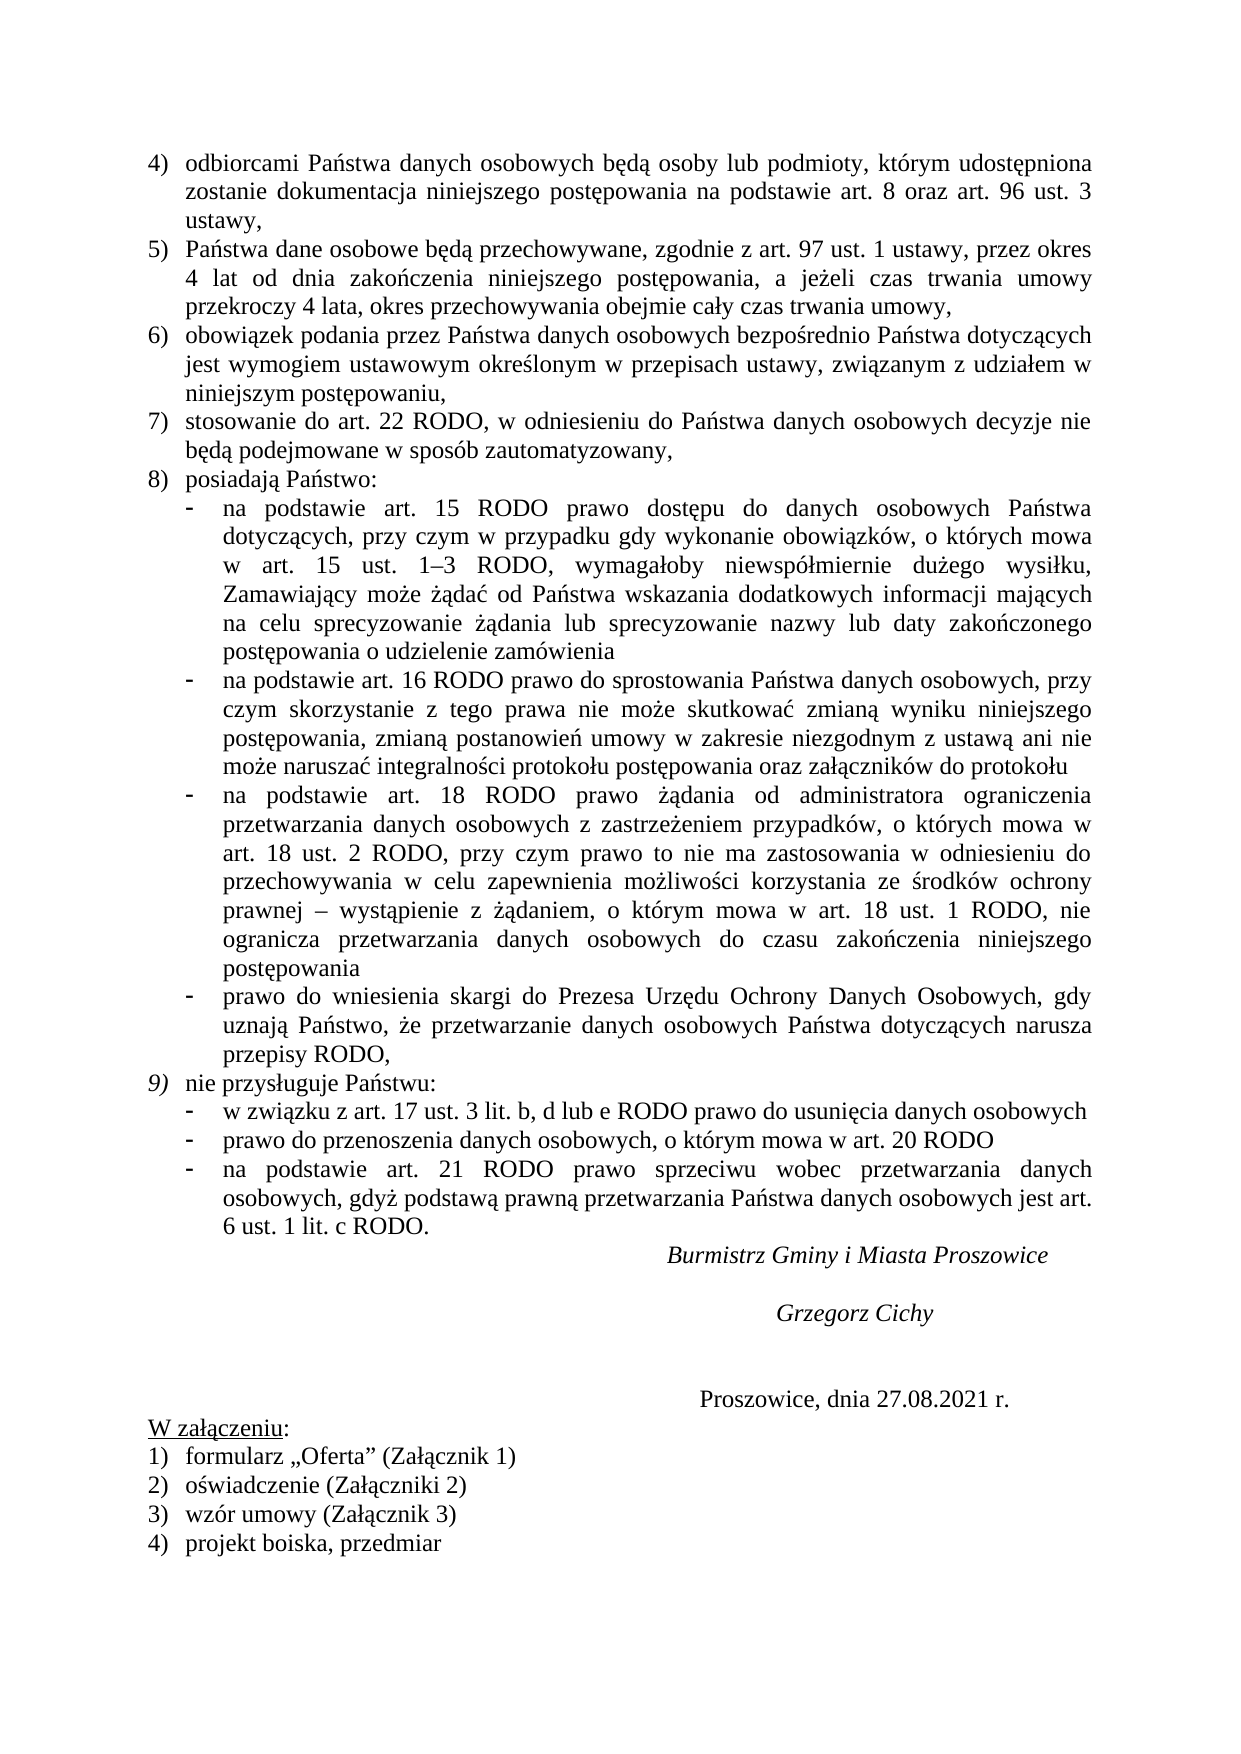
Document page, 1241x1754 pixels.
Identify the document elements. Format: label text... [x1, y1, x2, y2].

list na podstawie art. 16 RODO prawo do sprostowania Państwa danych osobowych, przy czym skorzystanie z tego prawa nie może skutkować zmianą wyniku niniejszego postępowania, zmianą postanowień umowy w zakresie niezgodnym z ustawą ani nie może naruszać integralności protokołu postępowania oraz załączników do protokołu [185, 665, 1093, 780]
list formularz „Oferta” (Załącznik 1) [148, 1441, 1093, 1470]
list nie przysługuje Państwu: [148, 1068, 1093, 1096]
list Państwa dane osobowe będą przechowywane, zgodnie z art. 97 ust. 1 ustawy, przez okres 4 lat od dnia zakończenia niniejszego postępowania, a jeżeli czas trwania umowy przekroczy 4 lata, okres przechowywania obejmie cały czas trwania umowy, [148, 234, 1093, 320]
text W załączeniu: [148, 1413, 1093, 1441]
text Proszowice, dnia 27.08.2021 r. [616, 1384, 1093, 1413]
list na podstawie art. 18 RODO prawo żądania od administratora ograniczenia przetwarzania danych osobowych z zastrzeżeniem przypadków, o których mowa w art. 18 ust. 2 RODO, przy czym prawo to nie ma zastosowania w odniesieniu do przechowywania w celu zapewnienia możliwości korzystania ze środków ochrony prawnej – wystąpienie z żądaniem, o którym mowa w art. 18 ust. 1 RODO, nie ogranicza przetwarzania danych osobowych do czasu zakończenia niniejszego postępowania [185, 780, 1093, 981]
list wzór umowy (Załącznik 3) [148, 1499, 1093, 1528]
list posiadają Państwo: [148, 464, 1093, 493]
list projekt boiska, przedmiar [148, 1528, 1093, 1556]
list oświadczenie (Załączniki 2) [148, 1470, 1093, 1499]
list obowiązek podania przez Państwa danych osobowych bezpośrednio Państwa dotyczących jest wymogiem ustawowym określonym w przepisach ustawy, związanym z udziałem w niniejszym postępowaniu, [148, 320, 1093, 406]
list prawo do przenoszenia danych osobowych, o którym mowa w art. 20 RODO [185, 1125, 1093, 1154]
list na podstawie art. 15 RODO prawo dostępu do danych osobowych Państwa dotyczących, przy czym w przypadku gdy wykonanie obowiązków, o których mowa w art. 15 ust. 1–3 RODO, wymagałoby niewspółmiernie dużego wysiłku, Zamawiający może żądać od Państwa wskazania dodatkowych informacji mających na celu sprecyzowanie żądania lub sprecyzowanie nazwy lub daty zakończonego postępowania o udzielenie zamówienia [185, 493, 1093, 665]
text Grzegorz Cichy [616, 1298, 1093, 1326]
text Burmistrz Gminy i Miasta Proszowice [616, 1240, 1093, 1269]
list odbiorcami Państwa danych osobowych będą osoby lub podmioty, którym udostępniona zostanie dokumentacja niniejszego postępowania na podstawie art. 8 oraz art. 96 ust. 3 ustawy, [148, 148, 1093, 234]
list stosowanie do art. 22 RODO, w odniesieniu do Państwa danych osobowych decyzje nie będą podejmowane w sposób zautomatyzowany, [148, 406, 1093, 464]
list prawo do wniesienia skargi do Prezesa Urzędu Ochrony Danych Osobowych, gdy uznają Państwo, że przetwarzanie danych osobowych Państwa dotyczących narusza przepisy RODO, [185, 981, 1093, 1068]
list w związku z art. 17 ust. 3 lit. b, d lub e RODO prawo do usunięcia danych osobowych [185, 1096, 1093, 1125]
list na podstawie art. 21 RODO prawo sprzeciwu wobec przetwarzania danych osobowych, gdyż podstawą prawną przetwarzania Państwa danych osobowych jest art. 6 ust. 1 lit. c RODO. [185, 1154, 1093, 1240]
